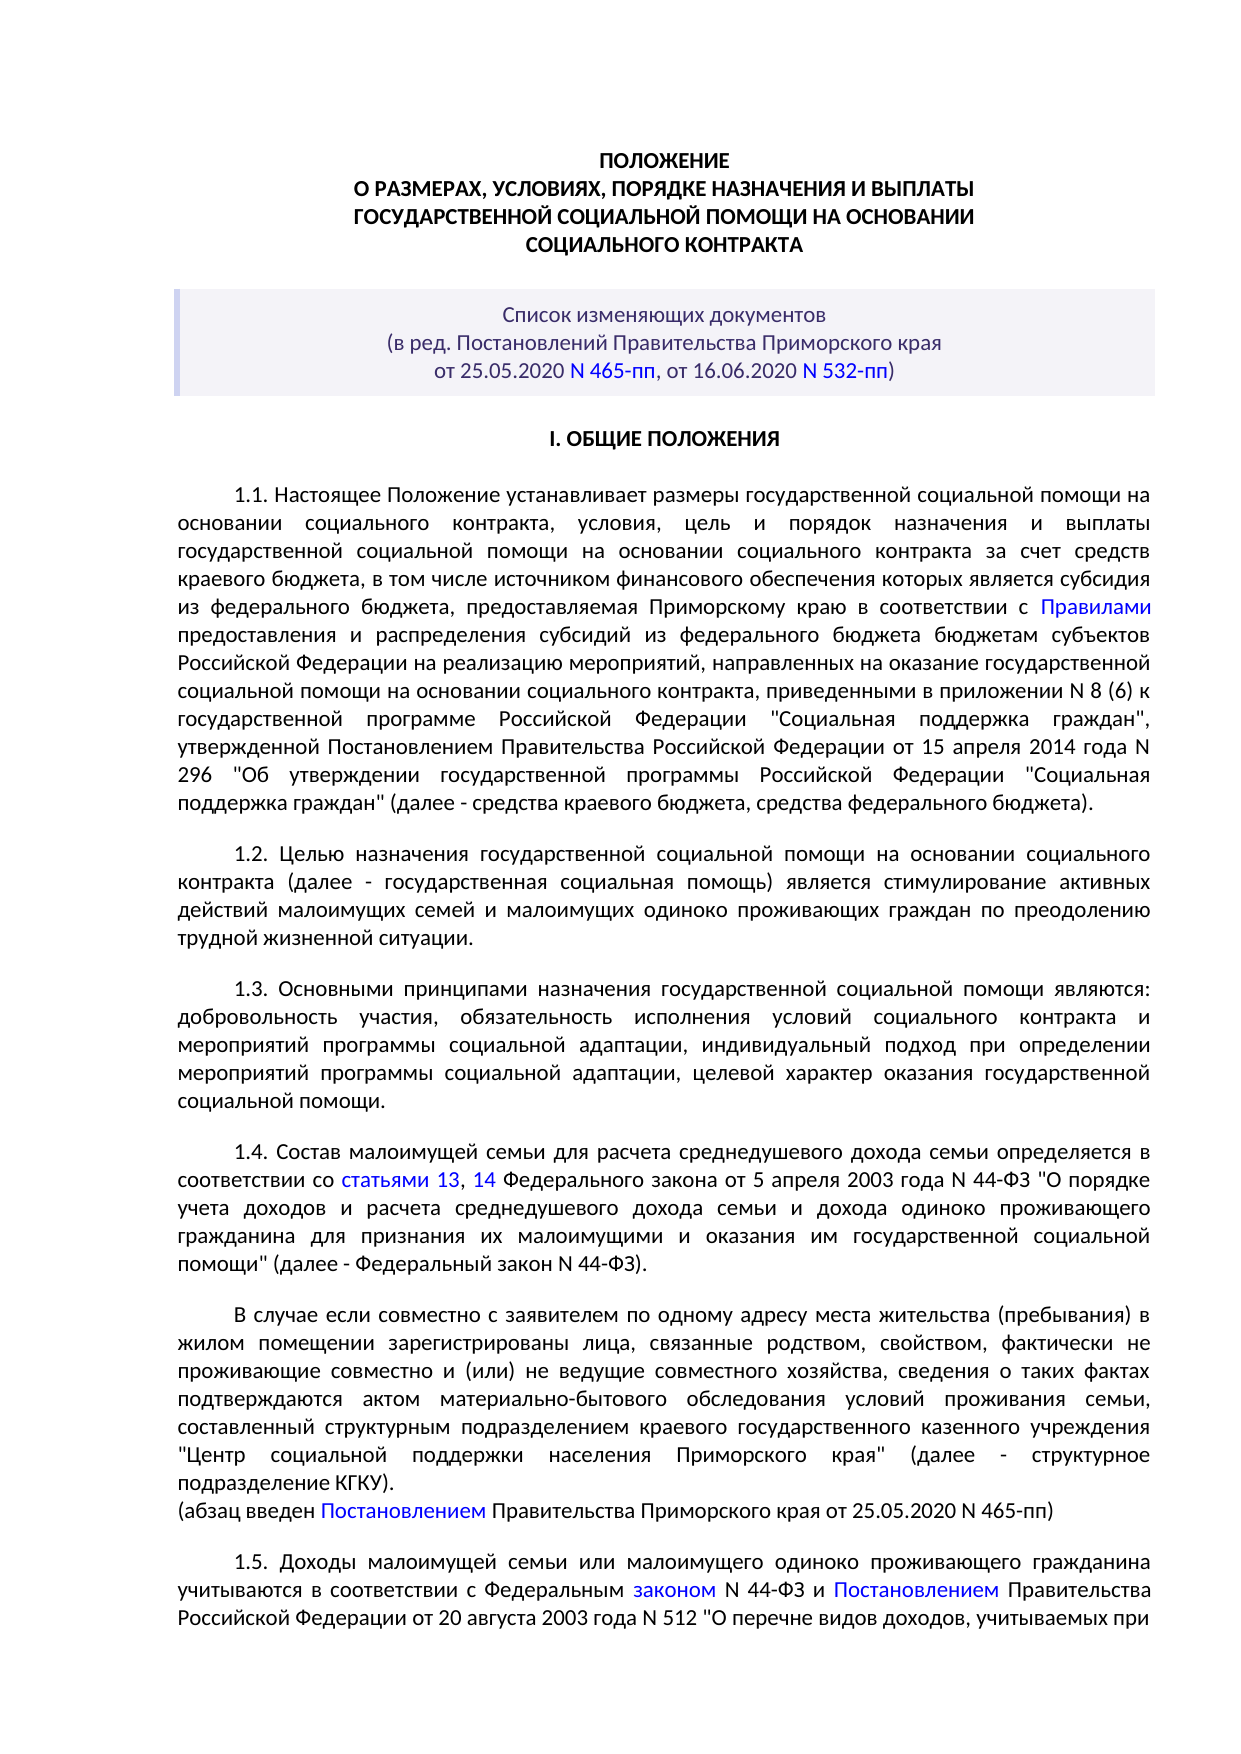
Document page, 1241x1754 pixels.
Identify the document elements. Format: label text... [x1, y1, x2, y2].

text (абзац введен Постановлением Правительства Приморского края от 25.05.2020 N 465-пп) [177, 1497, 1152, 1524]
text В случае если совместно с заявителем по одному адресу места жительства (пребывания) в жилом помещении зарегистрированы лица, связанные родством, свойством, фактически не проживающие совместно и (или) не ведущие совместного хозяйства, сведения о таких фактах подтверждаются актом материально-бытового обследования условий проживания семьи, составленный структурным подразделением краевого государственного казенного учреждения "Центр социальной поддержки населения Приморского края" (далее - структурное подразделение КГКУ). [177, 1300, 1152, 1497]
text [177, 1547, 1152, 1632]
title СОЦИАЛЬНОГО КОНТРАКТА [177, 230, 1152, 258]
text 1.2. Целью назначения государственной социальной помощи на основании социального контракта (далее - государственная социальная помощь) является стимулирование активных действий малоимущих семей и малоимущих одиноко проживающих граждан по преодолению трудной жизненной ситуации. [177, 839, 1152, 951]
title ГОСУДАРСТВЕННОЙ СОЦИАЛЬНОЙ ПОМОЩИ НА ОСНОВАНИИ [177, 202, 1152, 230]
text 1.4. Состав малоимущей семьи для расчета среднедушевого дохода семьи определяется в соответствии со статьями 13, 14 Федерального закона от 5 апреля 2003 года N 44-ФЗ "О порядке учета доходов и расчета среднедушевого дохода семьи и дохода одиноко проживающего гражданина для признания их малоимущими и оказания им государственной социальной помощи" (далее - Федеральный закон N 44-ФЗ). [177, 1137, 1152, 1277]
title I. ОБЩИЕ ПОЛОЖЕНИЯ [177, 424, 1152, 452]
text 1.3. Основными принципами назначения государственной социальной помощи являются: добровольность участия, обязательность исполнения условий социального контракта и мероприятий программы социальной адаптации, индивидуальный подход при определении мероприятий программы социальной адаптации, целевой характер оказания государственной социальной помощи. [177, 974, 1152, 1114]
table_header Список изменяющих документов (в ред. Постановлений Правительства Приморского края от 25.05.2020 N 465-пп, от 16.06.2020 N 532-пп) [180, 289, 1149, 396]
text 1.1. Настоящее Положение устанавливает размеры государственной социальной помощи на основании социального контракта, условия, цель и порядок назначения и выплаты государственной социальной помощи на основании социального контракта за счет средств краевого бюджета, в том числе источником финансового обеспечения которых является субсидия из федерального бюджета, предоставляемая Приморскому краю в соответствии с Правилами предоставления и распределения субсидий из федерального бюджета бюджетам субъектов Российской Федерации на реализацию мероприятий, направленных на оказание государственной социальной помощи на основании социального контракта, приведенными в приложении N 8 (6) к государственной программе Российской Федерации "Социальная поддержка граждан", утвержденной Постановлением Правительства Российской Федерации от 15 апреля 2014 года N 296 "Об утверждении государственной программы Российской Федерации "Социальная поддержка граждан" (далее - средства краевого бюджета, средства федерального бюджета). [177, 480, 1152, 816]
title О РАЗМЕРАХ, УСЛОВИЯХ, ПОРЯДКЕ НАЗНАЧЕНИЯ И ВЫПЛАТЫ [177, 174, 1152, 202]
title ПОЛОЖЕНИЕ [177, 146, 1152, 174]
